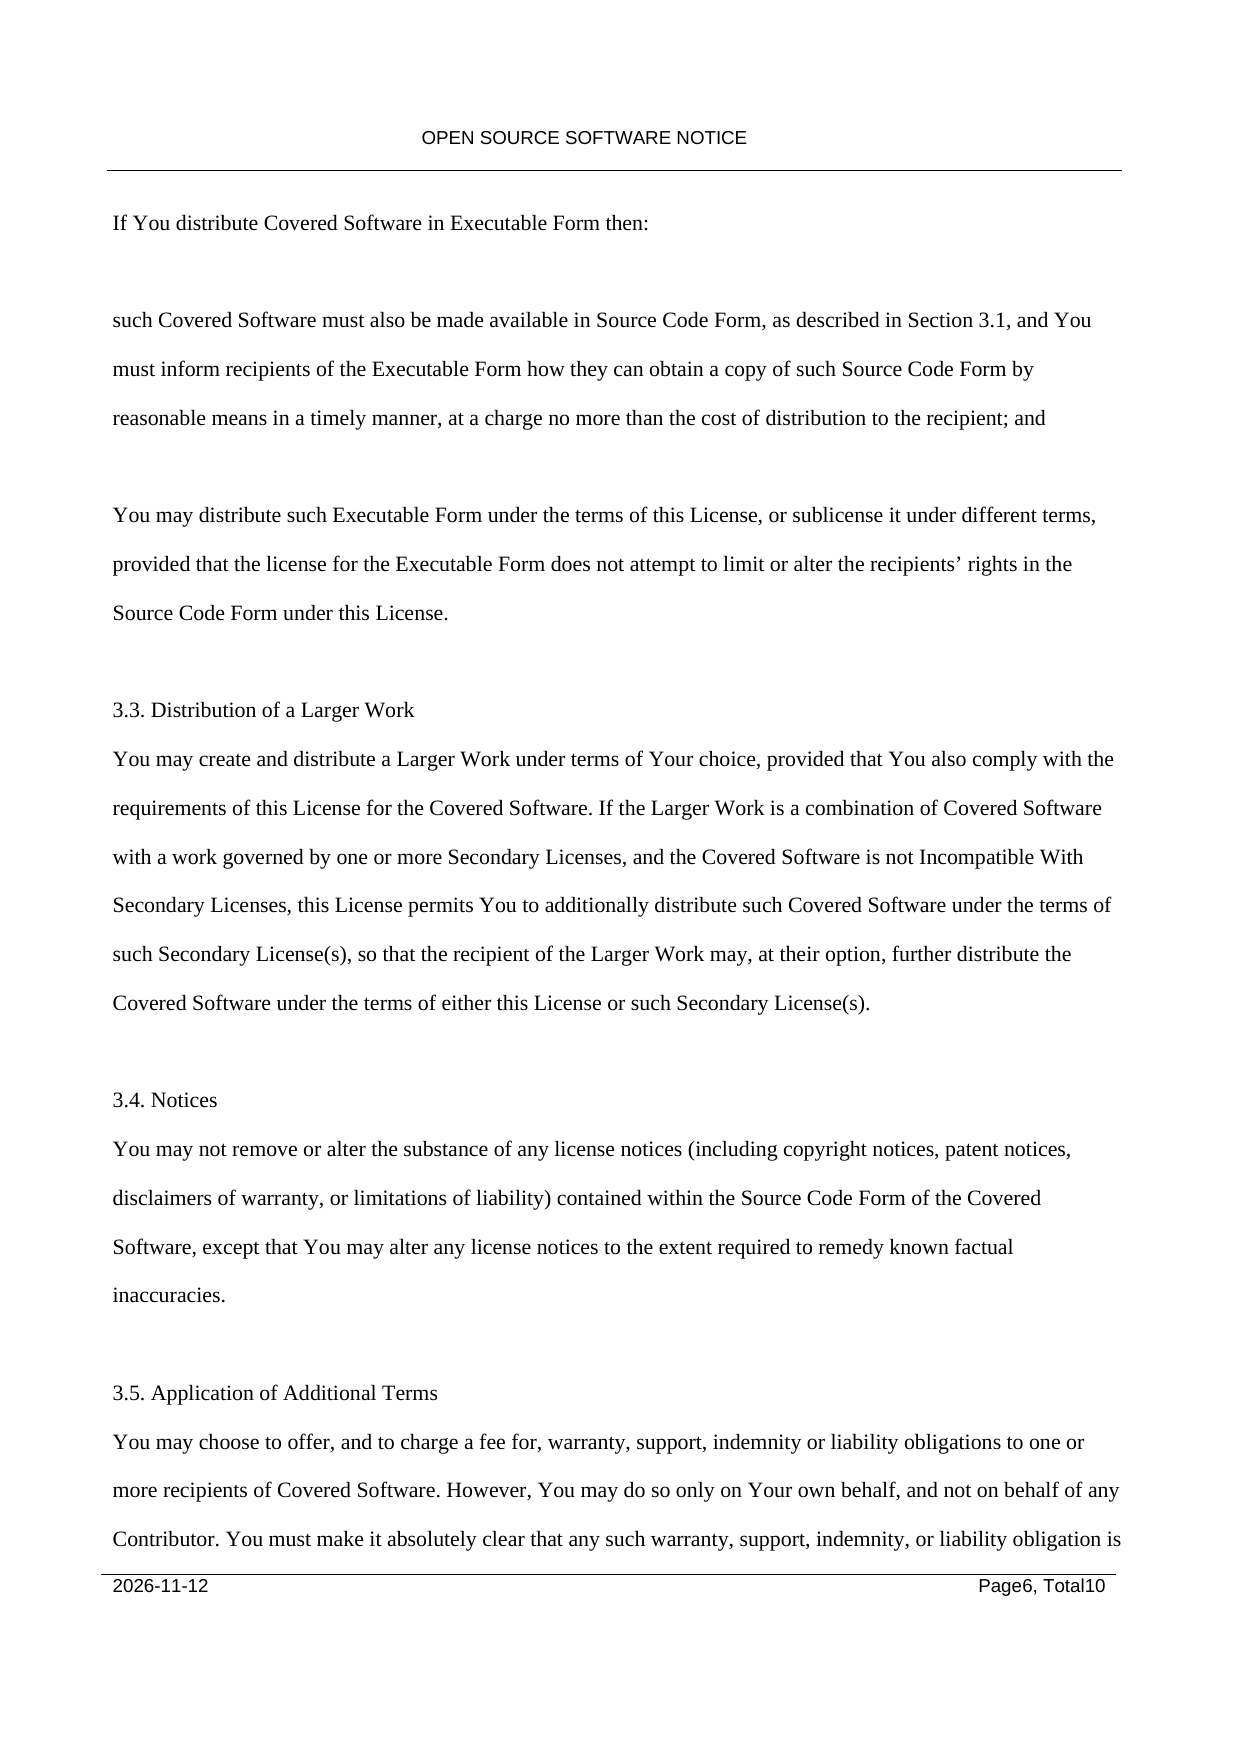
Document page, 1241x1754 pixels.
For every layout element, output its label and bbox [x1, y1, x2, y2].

text [112, 206, 1128, 1555]
